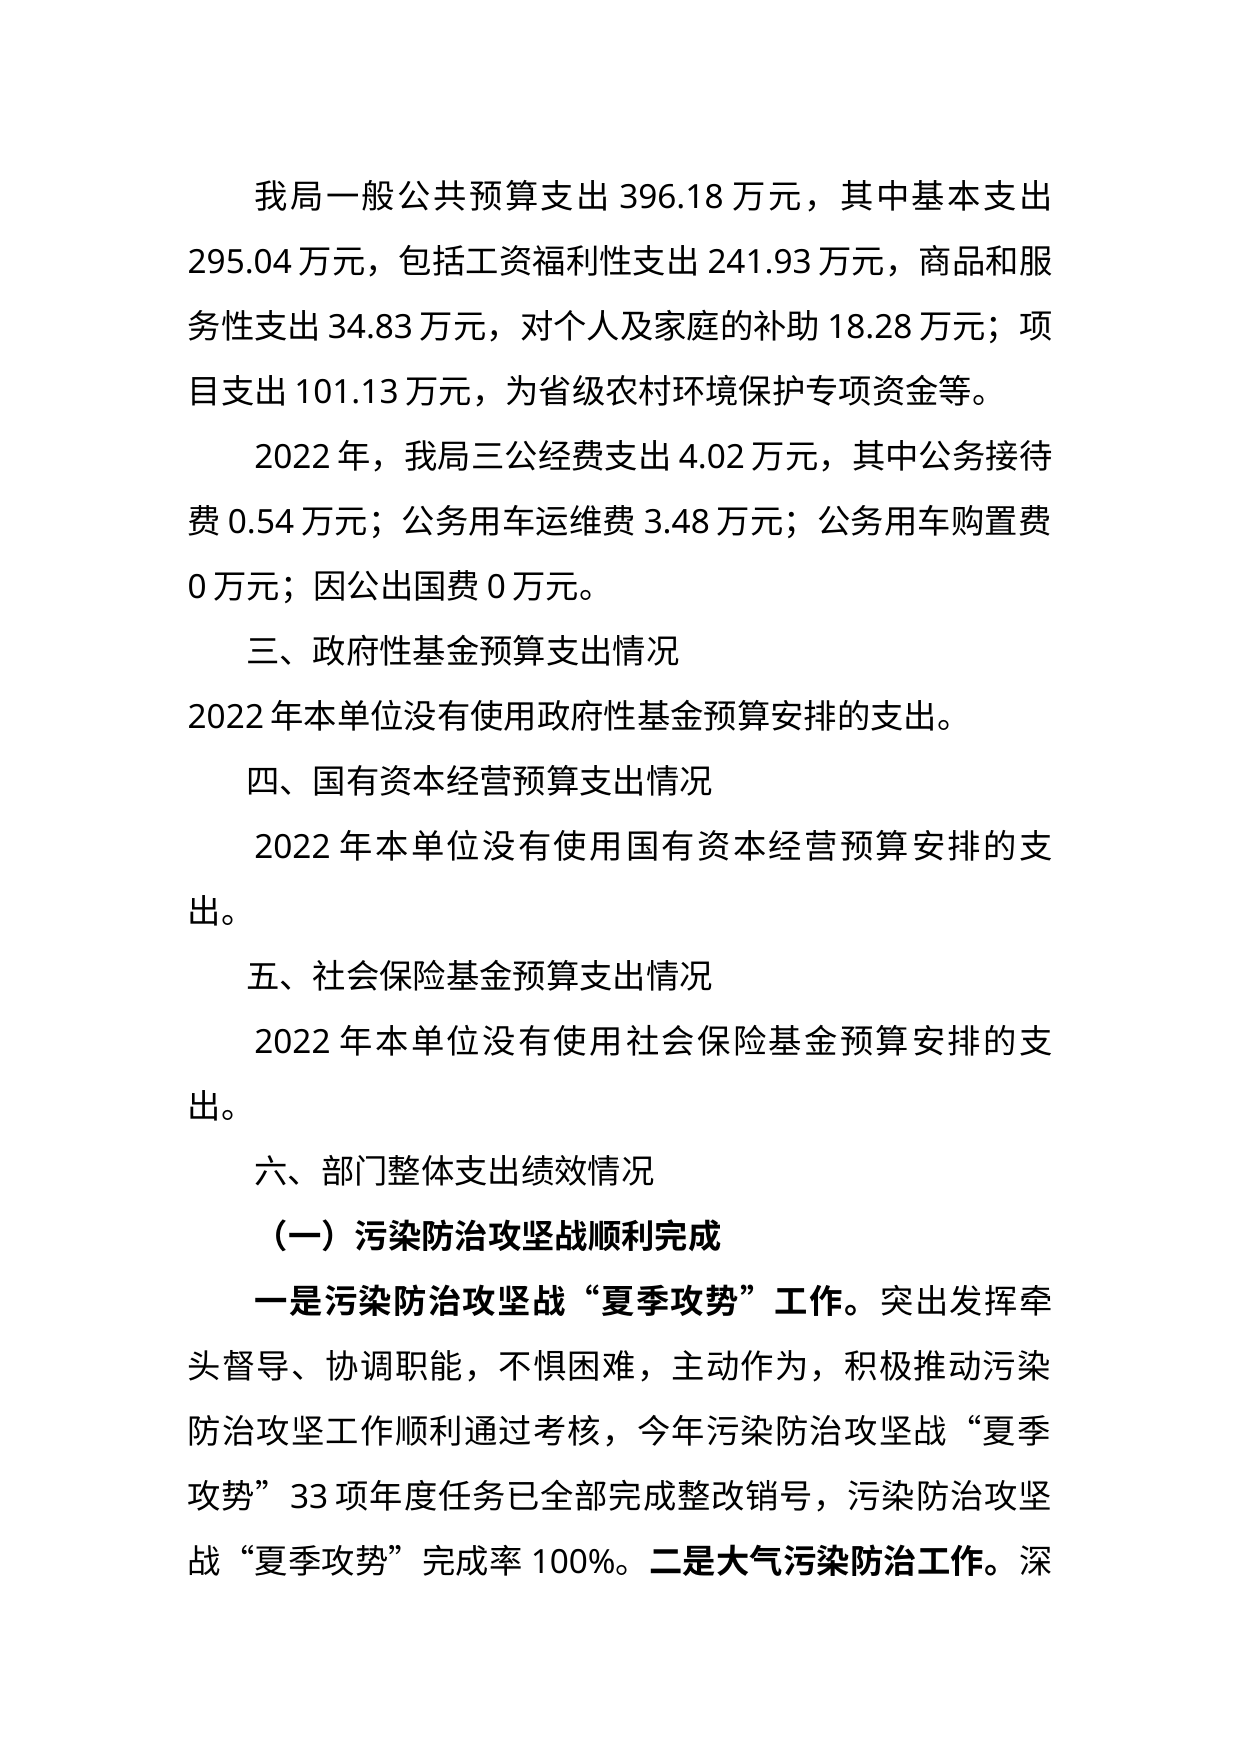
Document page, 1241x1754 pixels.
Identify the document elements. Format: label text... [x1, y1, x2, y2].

list 2022年本单位没有使用政府性基金预算安排的支出。 [187, 682, 1053, 747]
list （一）污染防治攻坚战顺利完成 [187, 1202, 1053, 1267]
list 三、政府性基金预算支出情况 [246, 617, 1053, 682]
text 六、部门整体支出绩效情况 [187, 1137, 1053, 1202]
list 2022年本单位没有使用国有资本经营预算安排的支出。 [187, 812, 1053, 942]
list 五、社会保险基金预算支出情况 [246, 942, 1053, 1007]
list 2022年本单位没有使用社会保险基金预算安排的支出。 [187, 1007, 1053, 1137]
list 2022年，我局三公经费支出4.02万元，其中公务接待费0.54万元；公务用车运维费3.48万元；公务用车购置费0万元；因公出国费0万元。 [187, 422, 1053, 617]
list 我局一般公共预算支出396.18万元，其中基本支出295.04万元，包括工资福利性支出241.93万元，商品和服务性支出34.83万元，对个人及家庭的补助18.28万元；项目支出101.13万元，为省级农村环境保护专项资金等。 [187, 162, 1053, 422]
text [187, 1267, 1053, 1592]
list 四、国有资本经营预算支出情况 [246, 747, 1053, 812]
